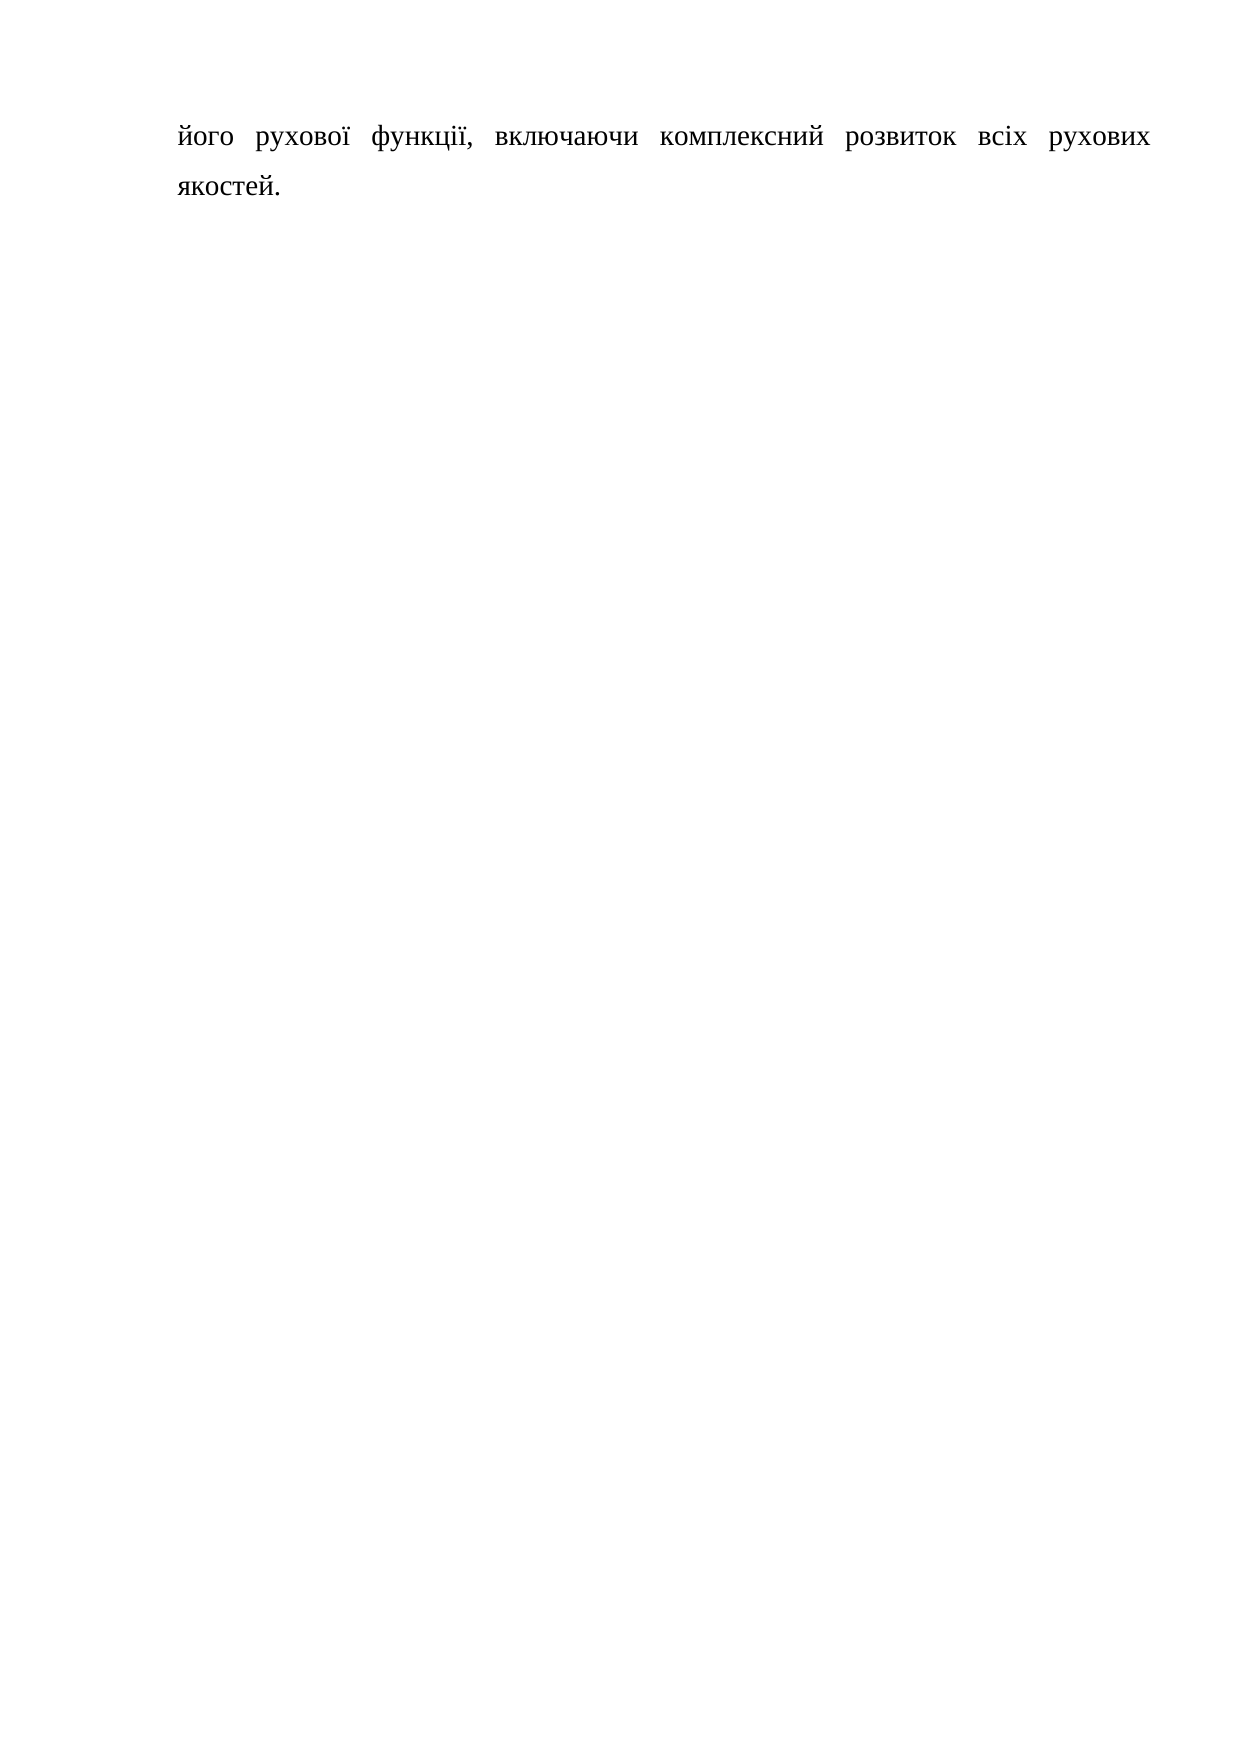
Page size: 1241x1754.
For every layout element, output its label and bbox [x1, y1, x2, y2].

text [177, 118, 1152, 202]
